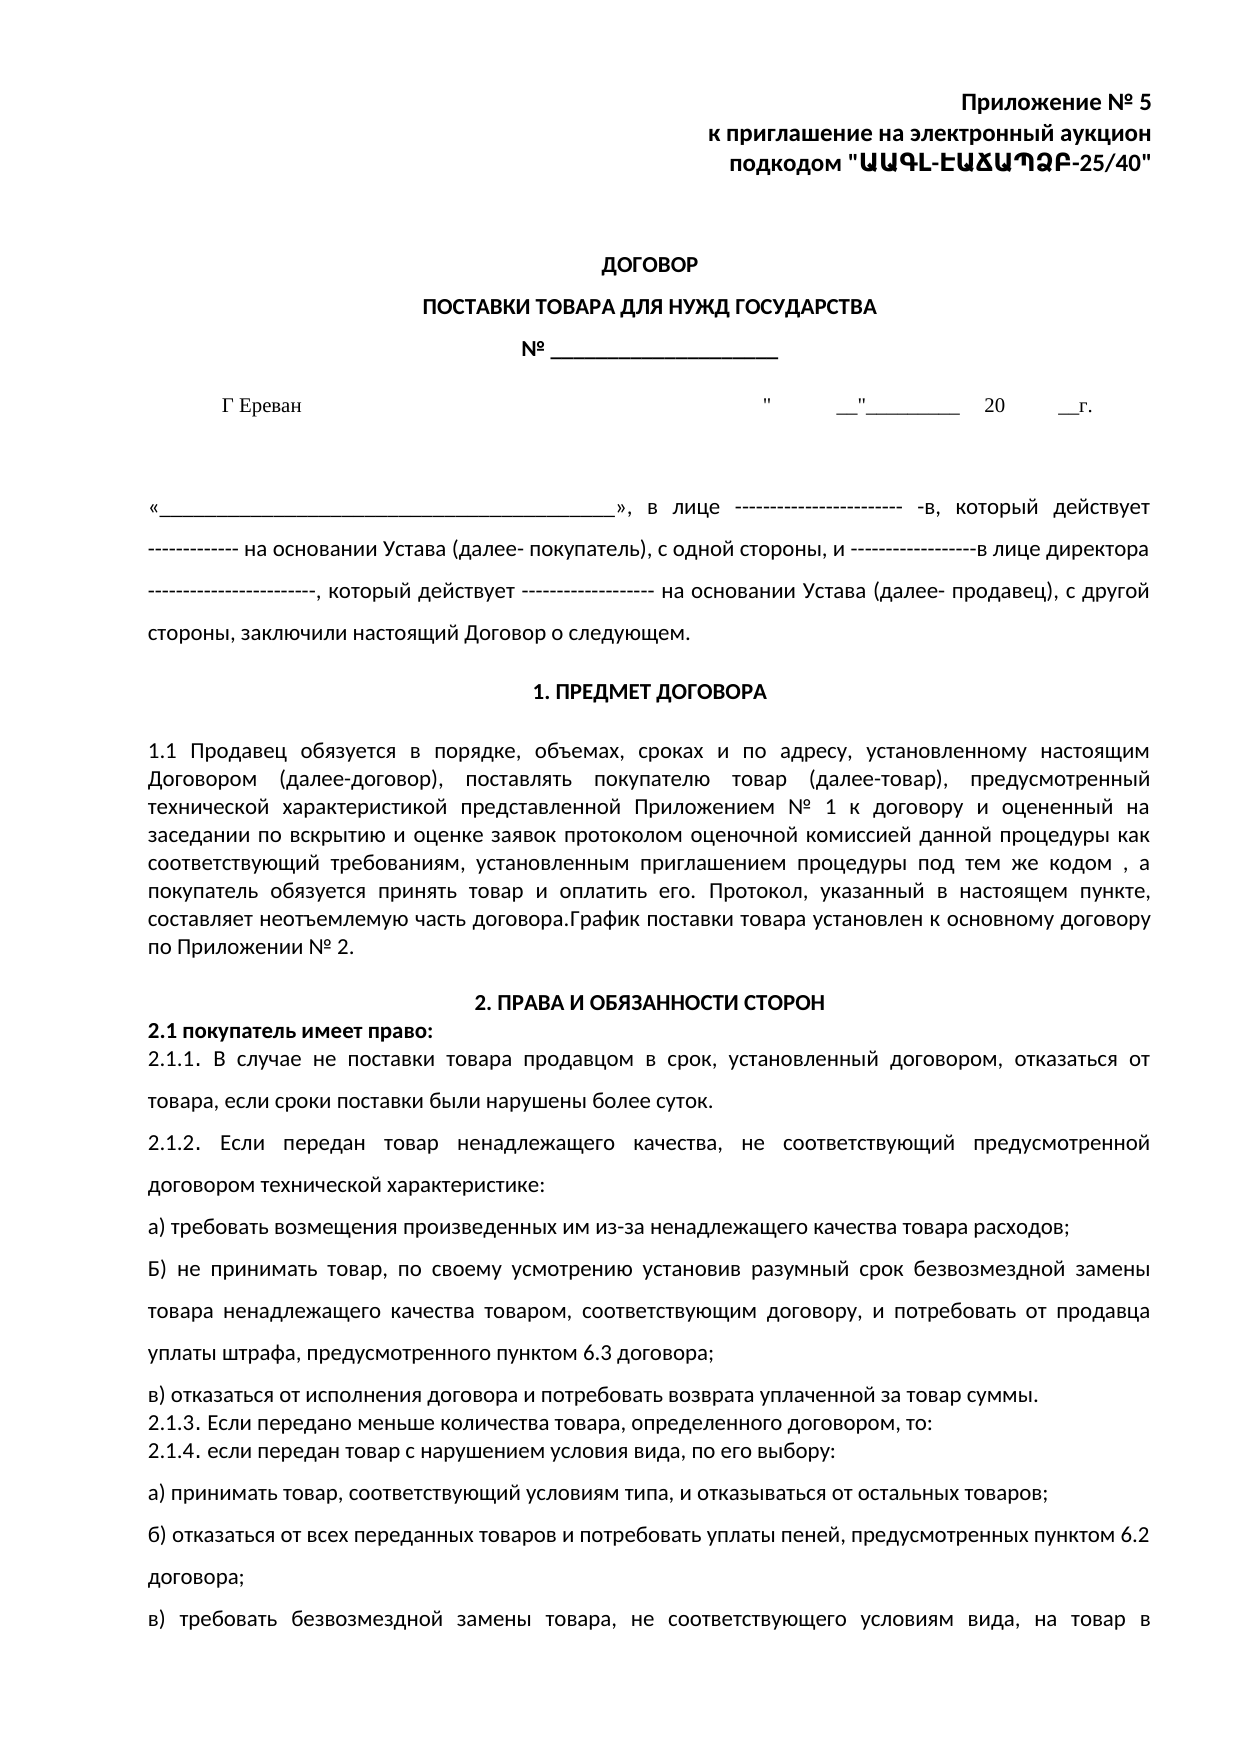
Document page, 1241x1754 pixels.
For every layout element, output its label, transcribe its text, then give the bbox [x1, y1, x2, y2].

list 2.1.2․ Если передан товар ненадлежащего качества, не соответствующий предусмотренной договором технической характеристике: [148, 1128, 1152, 1198]
list 2.1.4․ если передан товар с нарушением условия вида, по его выбору: [148, 1436, 1152, 1464]
text в) отказаться от исполнения договора и потребовать возврата уплаченной за товар суммы. [148, 1380, 1152, 1408]
list а) принимать товар, соответствующий условиям типа, и отказываться от остальных товаров; [148, 1478, 1152, 1506]
list 2.1.1․ В случае не поставки товара продавцом в срок, установленный договором, отказаться от товара, если сроки поставки были нарушены более суток. [148, 1044, 1152, 1114]
table_header Г Ереван [136, 393, 620, 434]
list б) отказаться от всех переданных товаров и потребовать уплаты пеней, предусмотренных пунктом 6.2 договора; [148, 1520, 1152, 1590]
text 1. ПРЕДМЕТ ДОГОВОРА [148, 677, 1152, 705]
text 2.1.3․ Если передано меньше количества товара, определенного договором, то: [148, 1408, 1152, 1436]
text ПОСТАВКИ ТОВАРА ДЛЯ НУЖД ГОСУДАРСТВА [148, 292, 1152, 321]
list 2. ПРАВА И ОБЯЗАННОСТИ СТОРОН [148, 988, 1152, 1016]
table_header " __"_________ 20 __г. [620, 393, 1104, 434]
text 2.1 покупатель имеет право: [148, 1016, 1152, 1044]
text № ____________________ [148, 334, 1152, 362]
list а) требовать возмещения произведенных им из-за ненадлежащего качества товара расходов; [148, 1212, 1152, 1240]
text «________________________________________», в лице ------------------------ -в, который действует ------------- на основании Устава (далее- покупатель), с одной стороны, и ------------------в лице директора ------------------------, который действует ------------------- на основании Устава (далее- продавец), с другой стороны, заключили настоящий Договор о следующем. [148, 492, 1152, 646]
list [148, 1604, 1152, 1632]
text подкодом "ԱԱԳԼ-ԷԱՃԱՊՁԲ-25/40" [177, 147, 1152, 178]
text к приглашение на электронный аукцион [177, 117, 1152, 147]
text Приложение № 5 [148, 86, 1152, 117]
text ДОГОВОР [148, 251, 1152, 278]
text 1.1 Продавец обязуется в порядке, объемах, сроках и по адресу, установленному настоящим Договором (далее-договор), поставлять покупателю товар (далее-товар), предусмотренный технической характеристикой представленной Приложением № 1 к договору и оцененный на заседании по вскрытию и оценке заявок протоколом оценочной комиссией данной процедуры как соответствующий требованиям, установленным приглашением процедуры под тем же кодом , а покупатель обязуется принять товар и оплатить его. Протокол, указанный в настоящем пункте, составляет неотъемлемую часть договора.График поставки товара установлен к основному договору по Приложении № 2. [148, 736, 1152, 960]
list Б) не принимать товар, по своему усмотрению установив разумный срок безвозмездной замены товара ненадлежащего качества товаром, соответствующим договору, и потребовать от продавца уплаты штрафа, предусмотренного пунктом 6.3 договора; [148, 1254, 1152, 1366]
